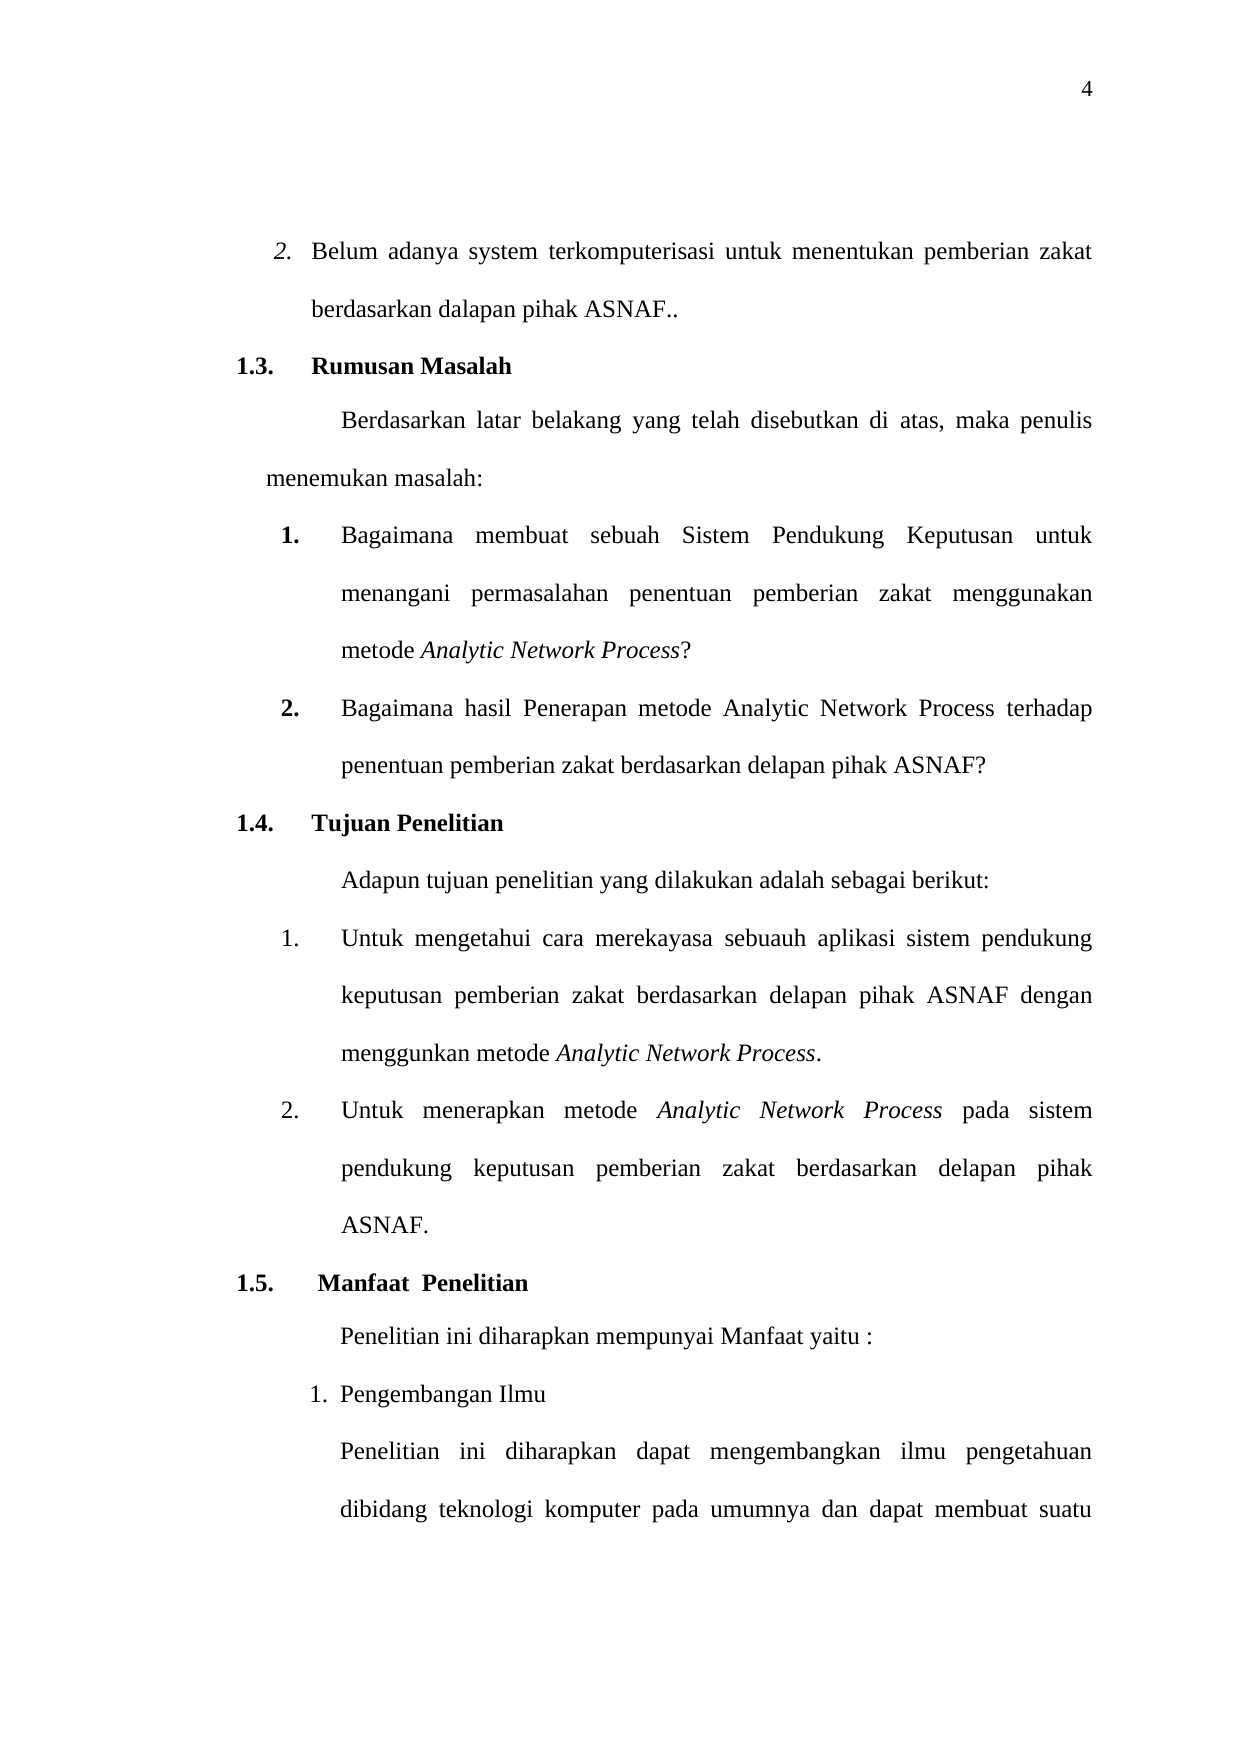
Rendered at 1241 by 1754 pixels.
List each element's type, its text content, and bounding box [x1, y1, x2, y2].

list Untuk menerapkan metode Analytic Network Process pada sistem pendukung keputusan pemberian zakat berdasarkan delapan pihak ASNAF. [281, 1095, 1092, 1239]
text Berdasarkan latar belakang yang telah disebutkan di atas, maka penulis menemukan masalah: [266, 405, 1092, 491]
text 1.5. Manfaat Penelitian [236, 1268, 1092, 1296]
list Bagaimana hasil Penerapan metode Analytic Network Process terhadap penentuan pemberian zakat berdasarkan delapan pihak ASNAF? [281, 693, 1092, 779]
list Untuk mengetahui cara merekayasa sebuauh aplikasi sistem pendukung keputusan pemberian zakat berdasarkan delapan pihak ASNAF dengan menggunkan metode Analytic Network Process. [281, 923, 1092, 1066]
text 1.4. Tujuan Penelitian [236, 808, 1092, 836]
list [340, 1436, 1092, 1523]
list Penelitian ini diharapkan mempunyai Manfaat yaitu : [340, 1321, 1092, 1350]
list Pengembangan Ilmu [309, 1379, 1092, 1408]
list Belum adanya system terkomputerisasi untuk menentukan pemberian zakat berdasarkan dalapan pihak ASNAF.. [274, 236, 1092, 322]
text Adapun tujuan penelitian yang dilakukan adalah sebagai berikut: [266, 865, 1092, 894]
text 1.3. Rumusan Masalah [236, 351, 1092, 380]
list Bagaimana membuat sebuah Sistem Pendukung Keputusan untuk menangani permasalahan penentuan pemberian zakat menggunakan metode Analytic Network Process? [281, 520, 1092, 664]
